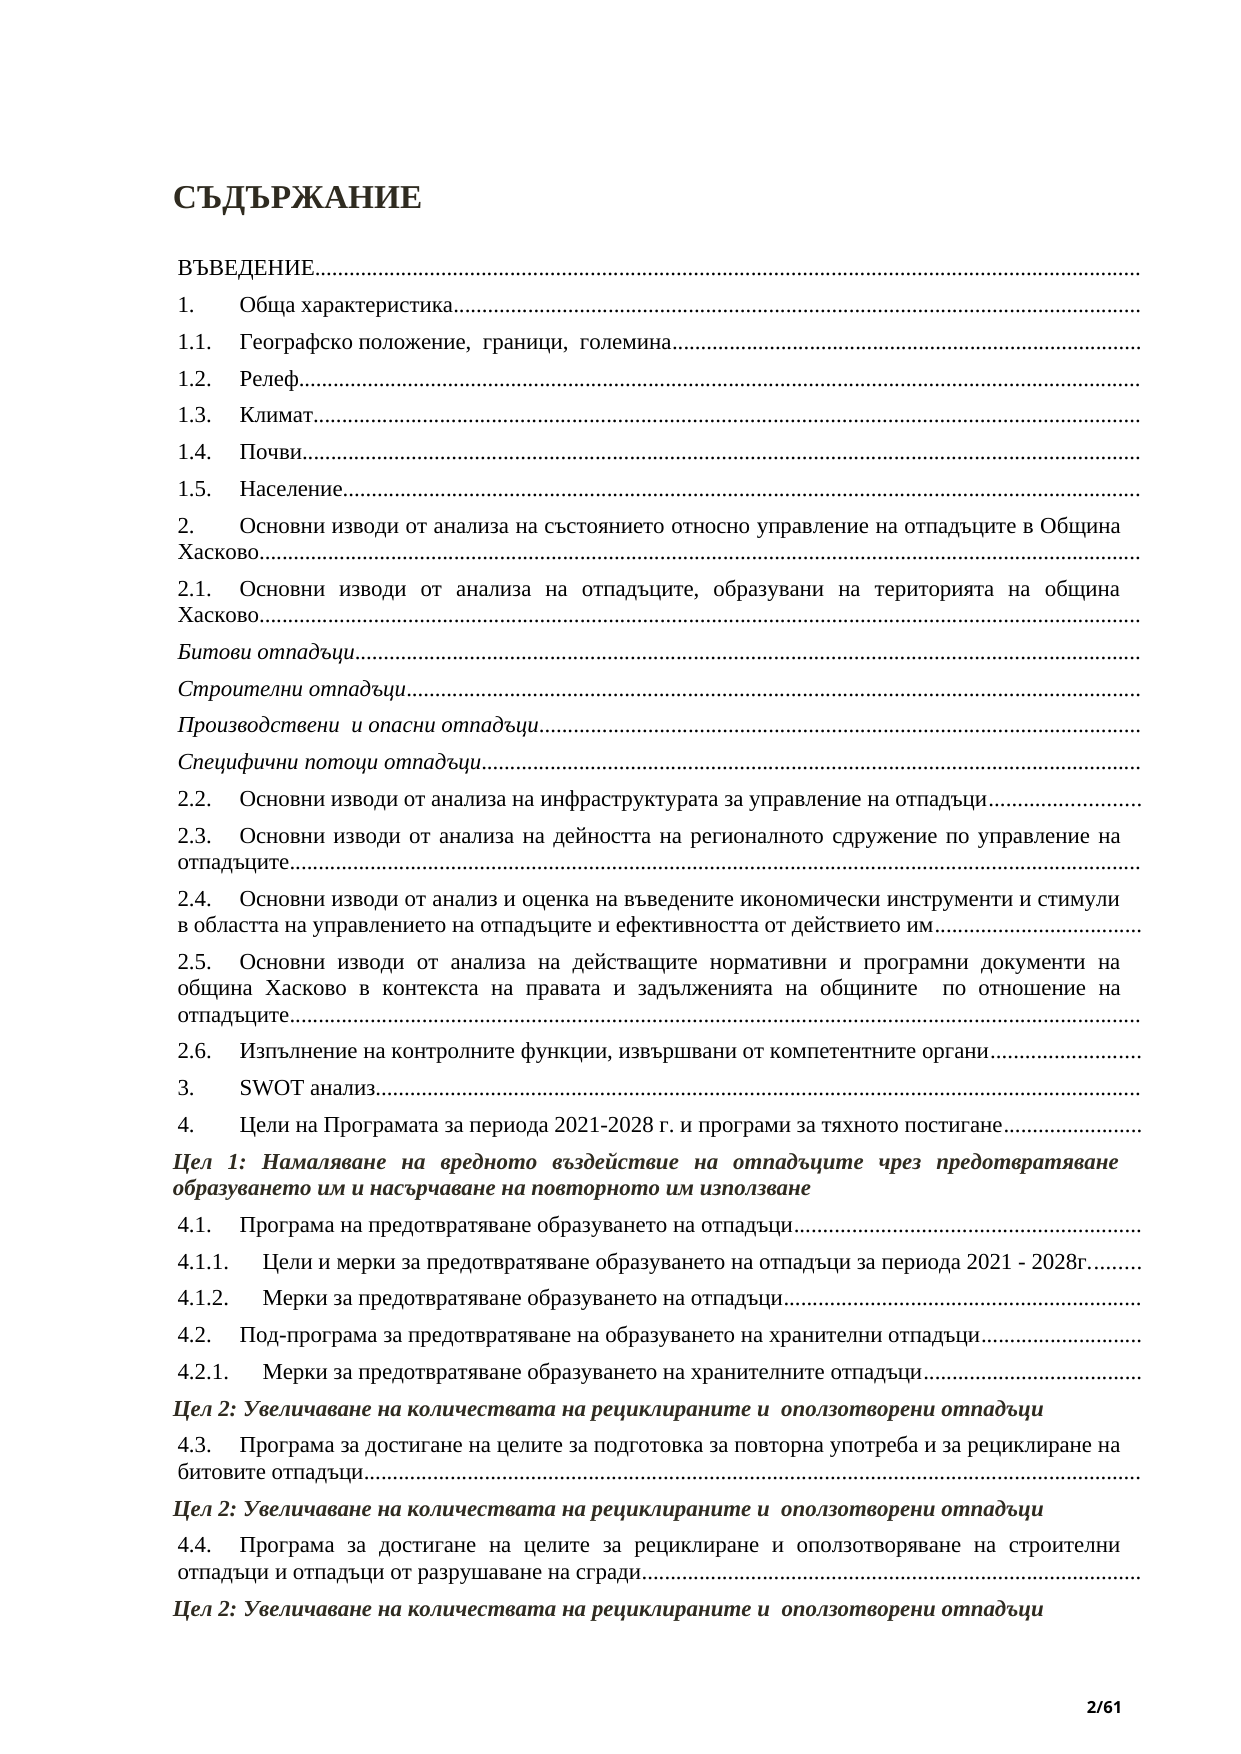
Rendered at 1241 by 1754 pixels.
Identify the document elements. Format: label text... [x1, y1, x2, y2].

text 2.3. Основни изводи от анализа на дейността на регионалното сдружение по управление на отпадъците 17 [177, 822, 1122, 874]
text 4.1.1. Цели и мерки за предотвратяване образуването на отпадъци за периода 2021 - 2028г. 29 [177, 1248, 1122, 1274]
text 4. Цели на Програмата за периода 2021-2028 г. и програми за тяхното постигане 22 [177, 1111, 1122, 1137]
text 1. Обща характеристика 13 [177, 291, 1122, 317]
text 2.1. Основни изводи от анализа на отпадъците, образувани на територията на община Хасково 15 [177, 575, 1122, 627]
text 1.3. Климат 14 [177, 401, 1122, 428]
text Цел 2: Увеличаване на количествата на рециклираните и оползотворени отпадъци 45 [173, 1495, 1122, 1521]
text 1.2. Релеф 13 [177, 364, 1122, 391]
text 4.3. Програма за достигане на целите за подготовка за повторна употреба и за рециклиране на битовите отпадъци 38 [177, 1432, 1122, 1484]
text 4.2.1. Мерки за предотвратяване образуването на хранителните отпадъци 33 [177, 1358, 1122, 1384]
text 2.5. Основни изводи от анализа на действащите нормативни и програмни документи на община Хасково в контекста на правата и задълженията на общините по отношение на отпадъците 19 [177, 948, 1122, 1027]
text 4.1.2. Мерки за предотвратяване образуването на отпадъци 30 [177, 1284, 1122, 1311]
text 4.1. Програма на предотвратяване образуването на отпадъци 26 [177, 1211, 1122, 1237]
text 1.5. Население 14 [177, 475, 1122, 501]
text СЪДЪРЖАНИЕ [173, 177, 1122, 216]
text 2.6. Изпълнение на контролните функции, извършвани от компетентните органи 19 [177, 1037, 1122, 1064]
text 2.4. Основни изводи от анализ и оценка на въведените икономически инструменти и стимули в областта на управлението на отпадъците и ефективността от действието им 18 [177, 885, 1122, 938]
text Производствени и опасни отпадъци 16 [177, 711, 1122, 738]
text 1.4. Почви 14 [177, 438, 1122, 464]
text Цел 2: Увеличаване на количествата на рециклираните и оползотворени отпадъци 38 [173, 1395, 1122, 1421]
text Цел 2: Увеличаване на количествата на рециклираните и оползотворени отпадъци 49 [173, 1594, 1122, 1621]
text 2.2. Основни изводи от анализа на инфраструктурата за управление на отпадъци 17 [177, 785, 1122, 811]
text 4.2. Под-програма за предотвратяване на образуването на хранителни отпадъци 32 [177, 1321, 1122, 1348]
text ВЪВЕДЕНИЕ 10 [177, 254, 1122, 281]
text 3. SWOT анализ 20 [177, 1074, 1122, 1101]
text 4.4. Програма за достигане на целите за рециклиране и оползотворяване на строителни отпадъци и отпадъци от разрушаване на сгради 45 [177, 1531, 1122, 1584]
text 2. Основни изводи от анализа на състоянието относно управление на отпадъците в Община Хасково 15 [177, 512, 1122, 564]
text Строителни отпадъци 16 [177, 675, 1122, 701]
text Цел 1: Намаляване на вредното въздействие на отпадъците чрез предотвратяване образуването им и насърчаване на повторното им използване 26 [173, 1148, 1122, 1201]
text Специфични потоци отпадъци 16 [177, 748, 1122, 774]
text Битови отпадъци 15 [177, 638, 1122, 664]
text 1.1. Географско положение, граници, големина 13 [177, 328, 1122, 354]
